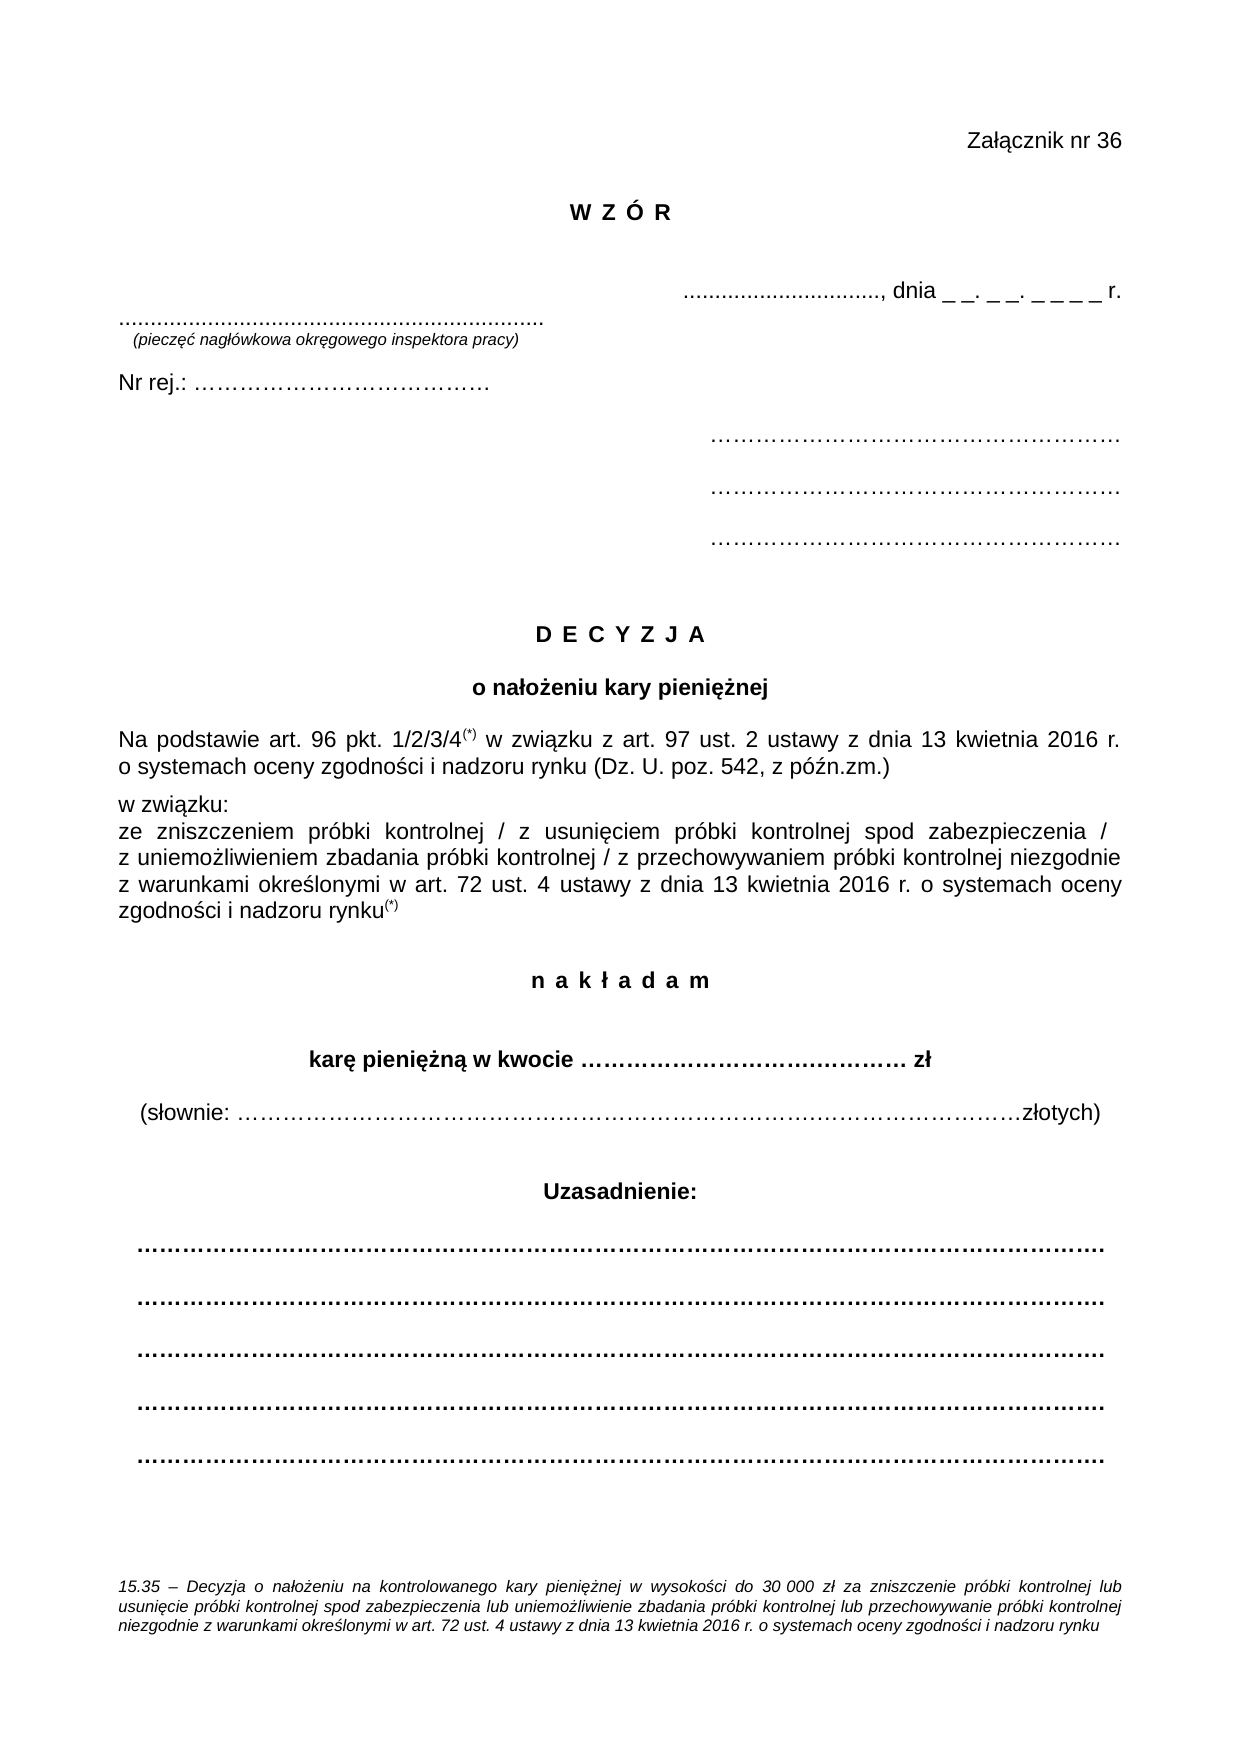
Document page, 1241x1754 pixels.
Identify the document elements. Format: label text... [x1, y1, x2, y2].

text WZÓR [118, 198, 1122, 225]
text DECYZJA [118, 621, 1122, 647]
text ................................................................... [118, 304, 1122, 330]
text ………………………………………………………………………………………………………………. [118, 1284, 1122, 1310]
text karę pieniężną w kwocie ………………………….………… zł [118, 1046, 1122, 1073]
text ………………………………………………………………………………………………………………. [118, 1389, 1122, 1415]
text Załącznik nr 36 [118, 127, 1122, 153]
text ..............................., dnia _ _. _ _. _ _ _ _ r. [118, 277, 1122, 304]
text Uzasadnienie: [118, 1178, 1122, 1204]
text ………………………………………………………………………………………………………………. [118, 1336, 1122, 1363]
text ………………………………………………………………………………………………………………. [118, 1442, 1122, 1468]
text ……………………………………………… [118, 524, 1122, 550]
text (pieczęć nagłówkowa okręgowego inspektora pracy) [118, 330, 1122, 349]
text ……………………………………………… [118, 421, 1122, 448]
text Na podstawie art. 96 pkt. 1/2/3/4(*) w związku z art. 97 ust. 2 ustawy z dnia 13 kwietnia 2016 r. o systemach oceny zgodności i nadzoru rynku (Dz. U. poz. 542, z późn.zm.) [118, 726, 1122, 779]
text o nałożeniu kary pieniężnej [118, 673, 1122, 700]
text ………………………………………………………………………………………………………………. [118, 1231, 1122, 1257]
text Nr rej.: ………………………………… [118, 368, 1122, 395]
text nakładam [118, 967, 1122, 994]
text w związku: [118, 791, 1122, 818]
text ze zniszczeniem próbki kontrolnej / z usunięciem próbki kontrolnej spod zabezpieczenia / z uniemożliwieniem zbadania próbki kontrolnej / z przechowywaniem próbki kontrolnej niezgodnie z warunkami określonymi w art. 72 ust. 4 ustawy z dnia 13 kwietnia 2016 r. o systemach oceny zgodności i nadzoru rynku(*) [118, 818, 1122, 923]
text ……………………………………………… [118, 473, 1122, 499]
text (słownie: ………………………………………………………………….………………………złotych) [118, 1099, 1122, 1126]
